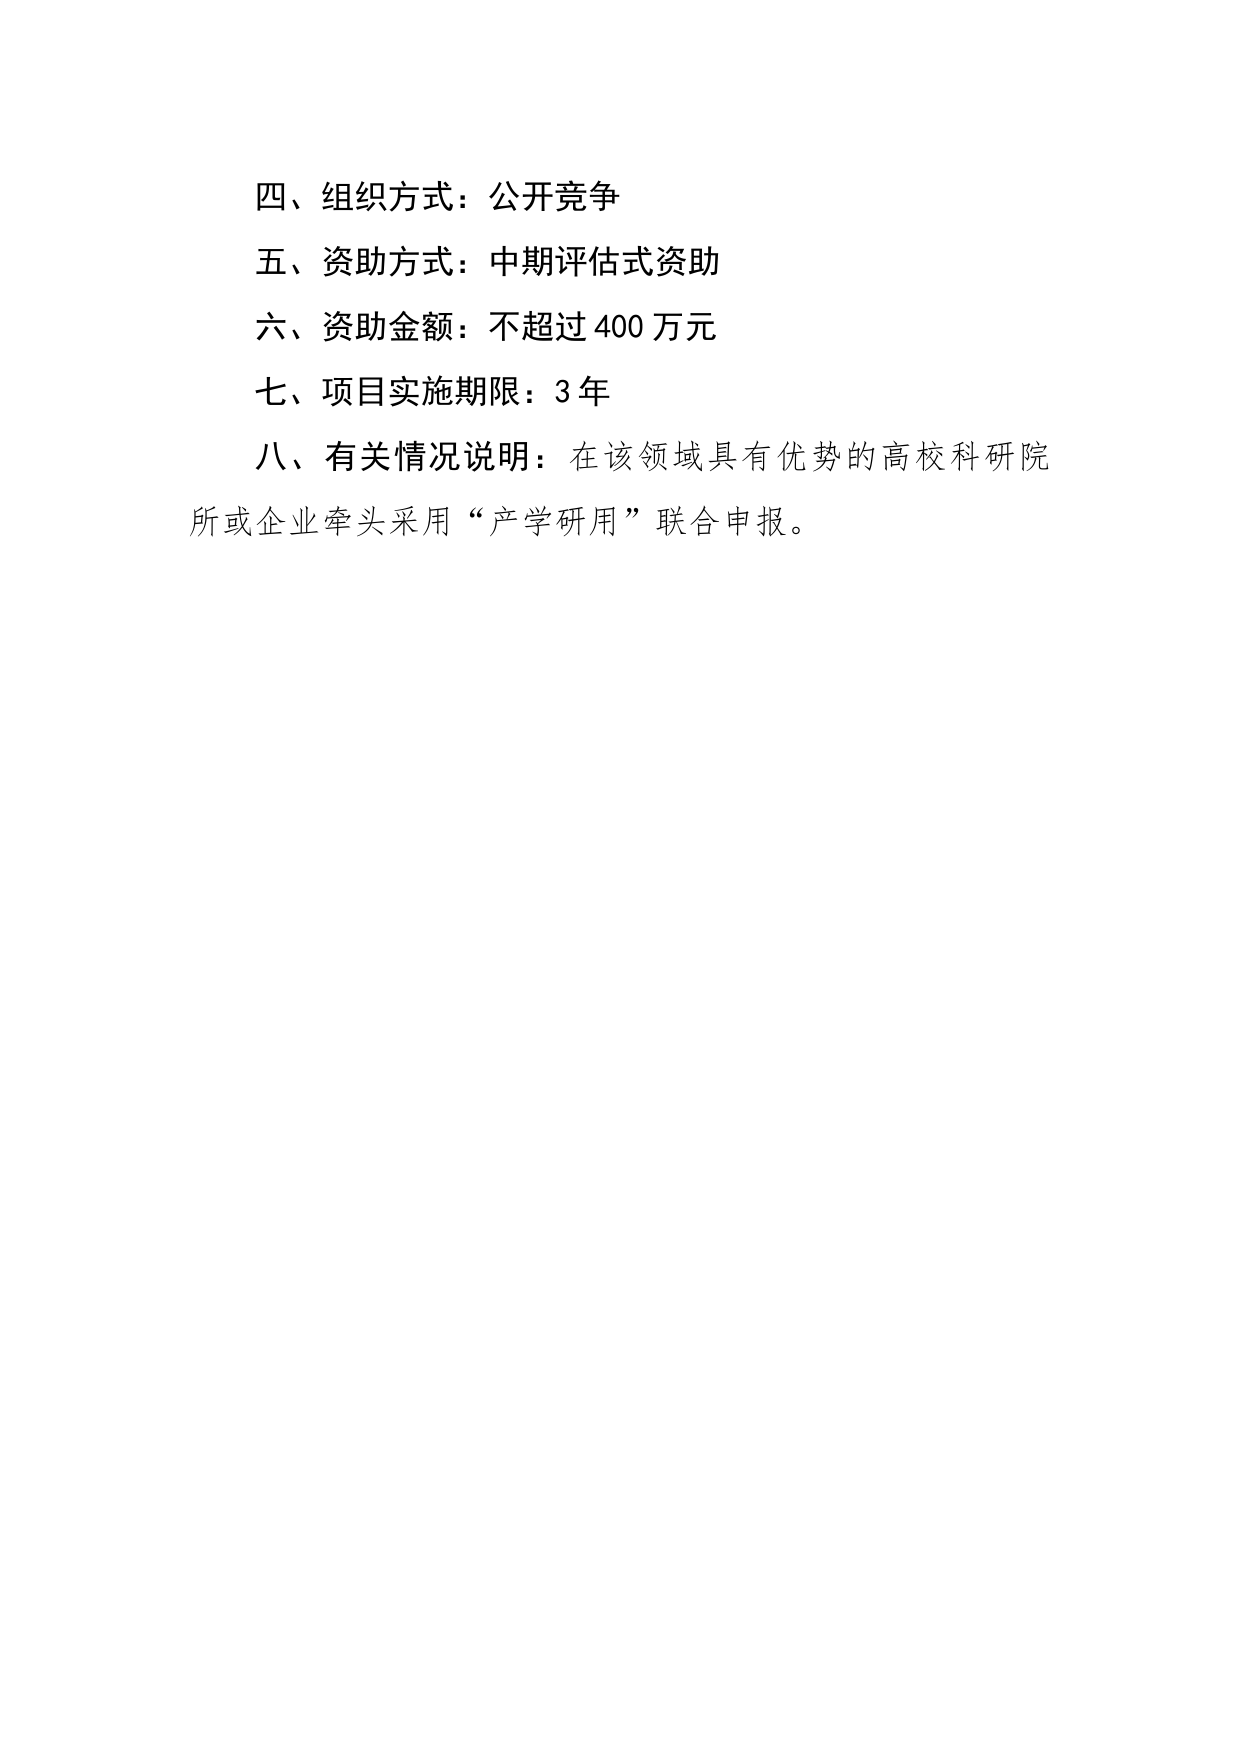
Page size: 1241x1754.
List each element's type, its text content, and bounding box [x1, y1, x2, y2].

subtitle 八、有关情况说明：在该领域具有优势的高校科研院所或企业牵头采用“产学研用”联合申报。 [187, 422, 1053, 552]
subtitle 五、资助方式：中期评估式资助 [187, 227, 1053, 292]
subtitle 七、项目实施期限：3年 [187, 357, 1053, 422]
subtitle 四、组织方式：公开竞争 [187, 162, 1053, 227]
subtitle 六、资助金额：不超过400万元 [187, 292, 1053, 357]
